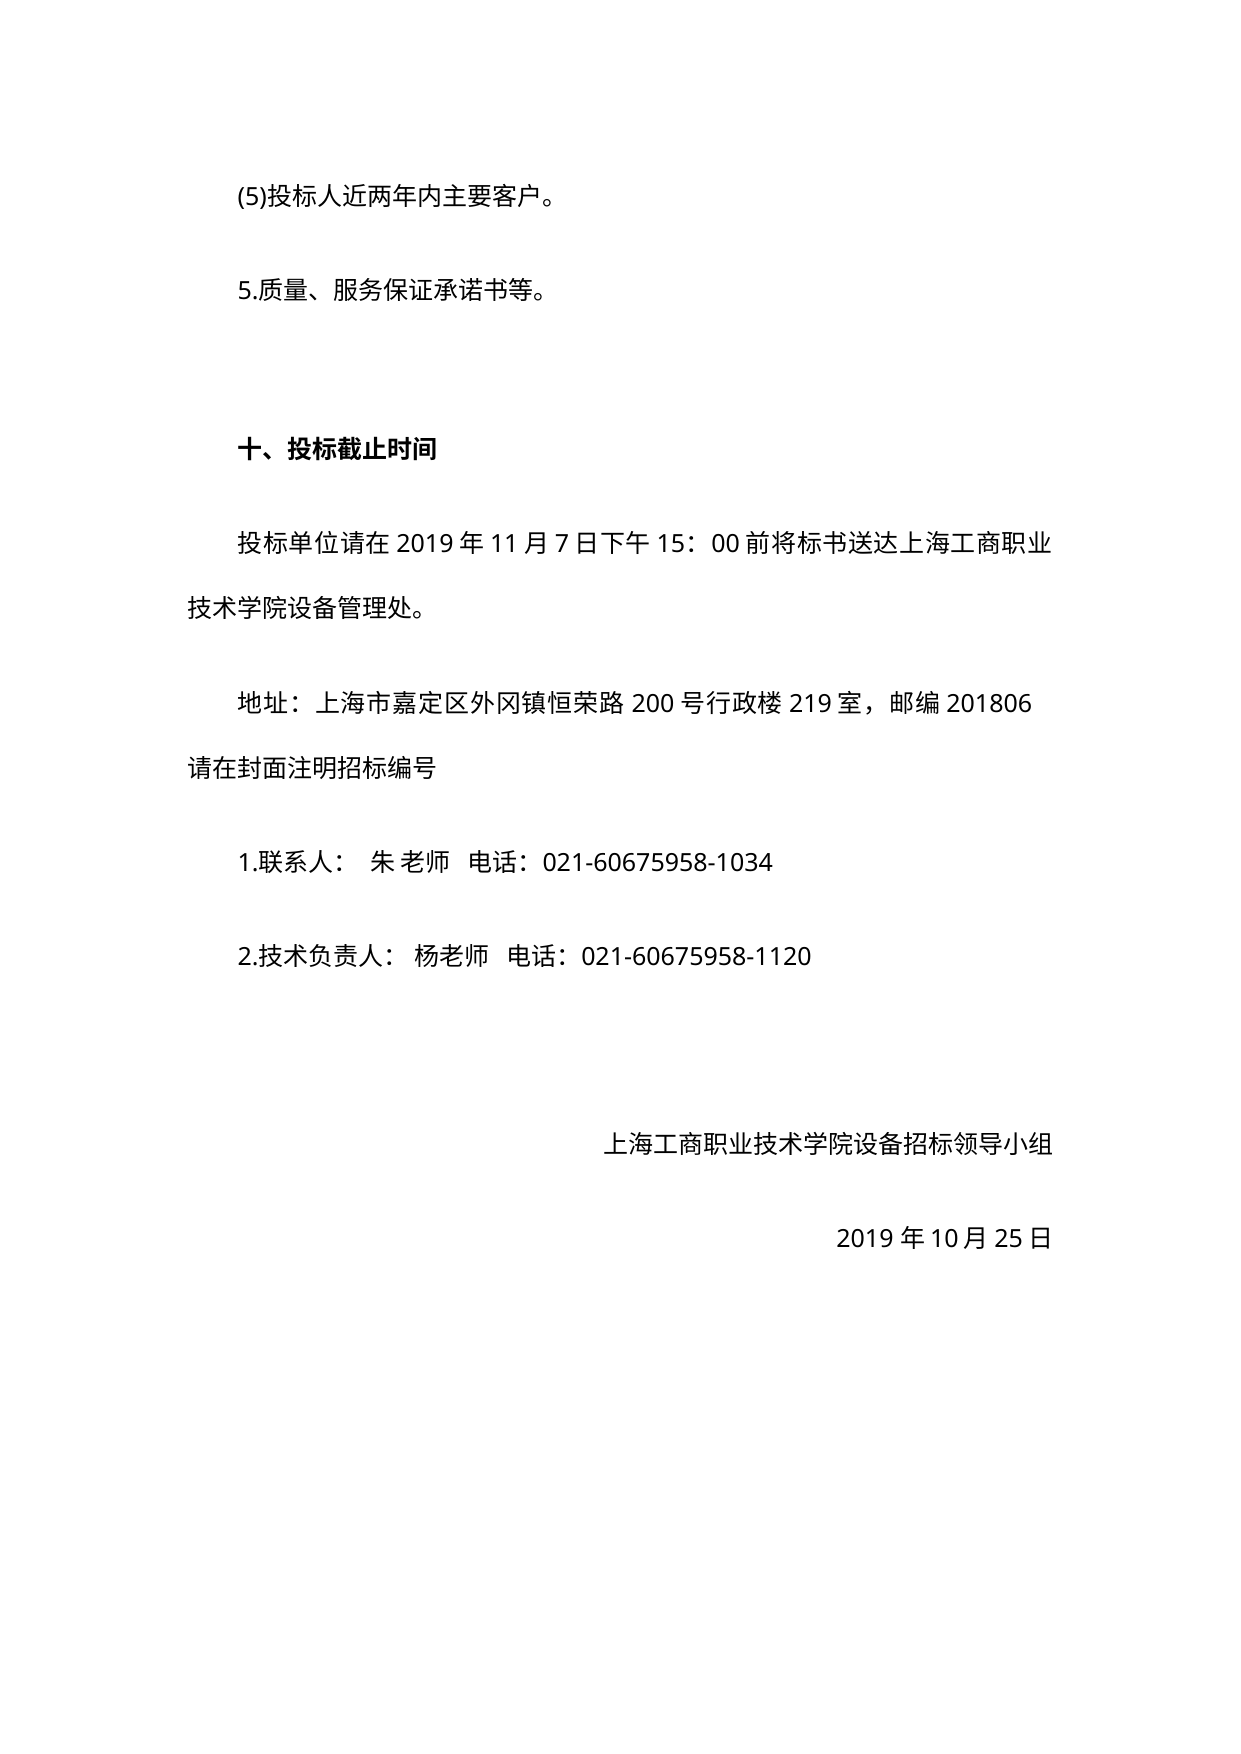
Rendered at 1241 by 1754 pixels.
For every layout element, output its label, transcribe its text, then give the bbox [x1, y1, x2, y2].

text 投标单位请在2019年11月7日下午15：00前将标书送达上海工商职业技术学院设备管理处。 [187, 509, 1053, 639]
text 2019 年10月 25日 [187, 1204, 1053, 1269]
text 十、投标截止时间 [187, 415, 1053, 480]
text (5)投标人近两年内主要客户。 [187, 162, 1053, 227]
text 地址：上海市嘉定区外冈镇恒荣路200号行政楼219室，邮编201806 请在封面注明招标编号 [187, 669, 1053, 799]
text 2.技术负责人： 杨老师 电话：021-60675958-1120 [187, 922, 1053, 987]
text 5.质量、服务保证承诺书等。 [187, 256, 1053, 386]
text 1.联系人： 朱 老师 电话：021-60675958-1034 [187, 828, 1053, 893]
text 上海工商职业技术学院设备招标领导小组 [187, 1110, 1053, 1175]
